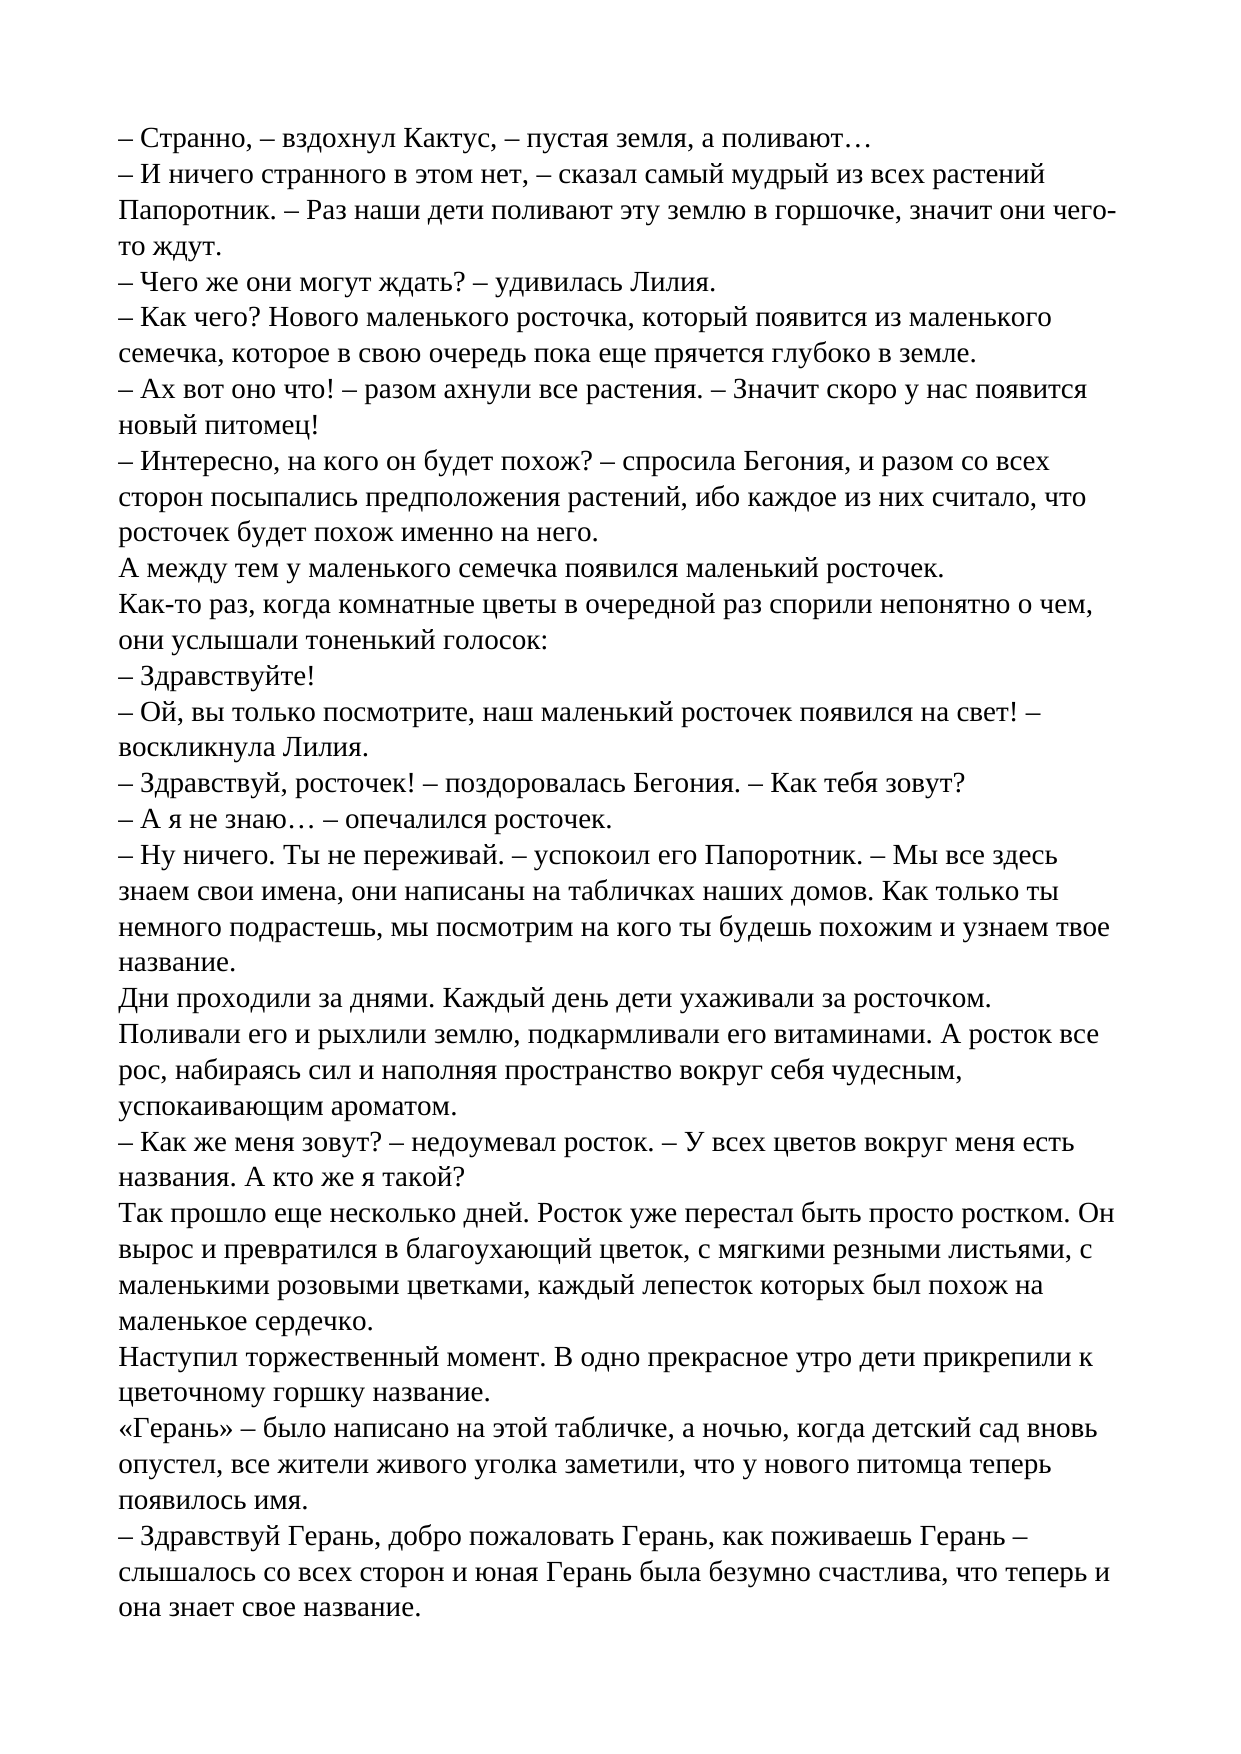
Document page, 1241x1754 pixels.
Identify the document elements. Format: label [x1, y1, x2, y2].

text [118, 118, 1122, 1623]
